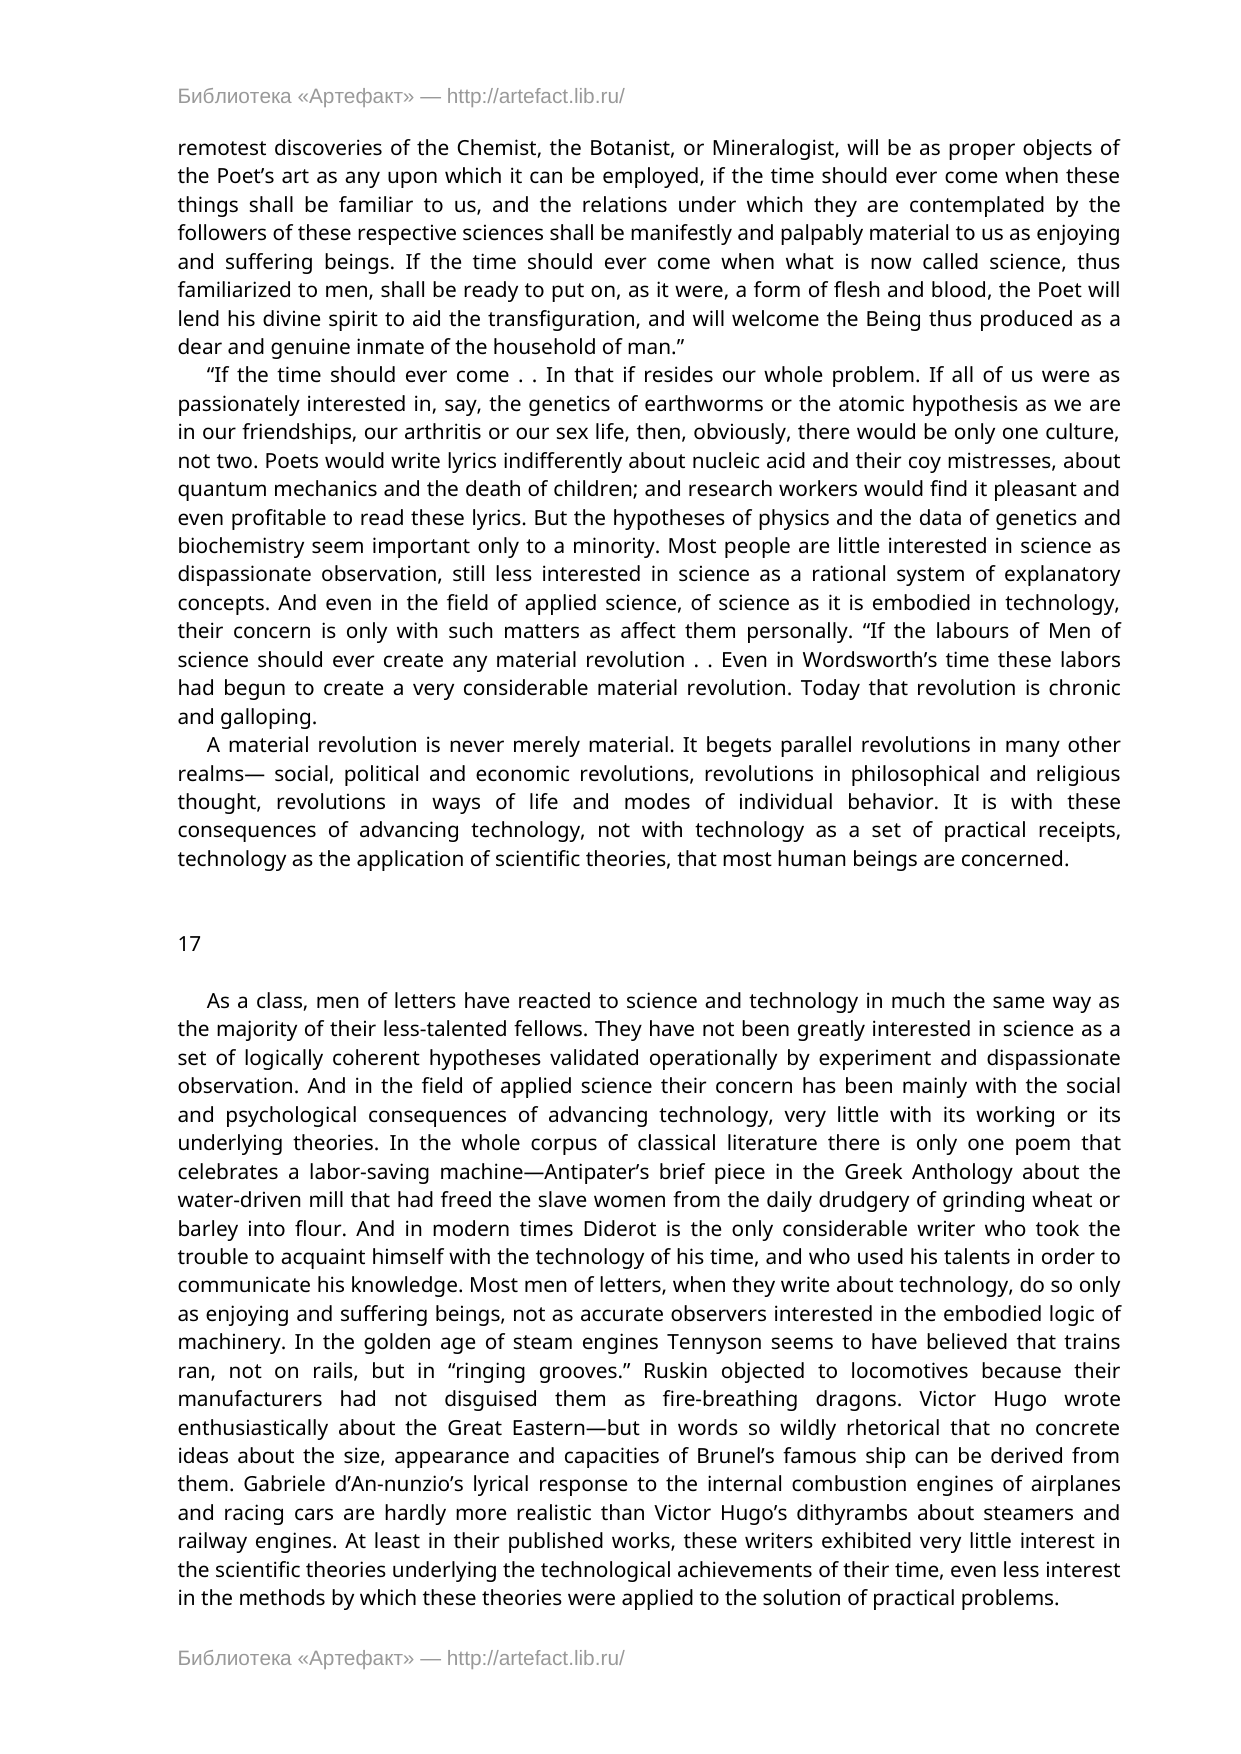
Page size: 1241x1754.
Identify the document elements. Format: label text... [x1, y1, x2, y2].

text A material revolution is never merely material. It begets parallel revolutions in many other realms— social, political and economic revolutions, revolutions in philosophical and religious thought, revolutions in ways of life and modes of individual behavior. It is with these consequences of advancing technology, not with technology as a set of practical receipts, technology as the application of scientific theories, that most human beings are concerned. [177, 730, 1122, 872]
text “If the time should ever come . . In that if resides our whole problem. If all of us were as passionately interested in, say, the genetics of earthworms or the atomic hypothesis as we are in our friendships, our arthritis or our sex life, then, obviously, there would be only one culture, not two. Poets would write lyrics indifferently about nucleic acid and their coy mistresses, about quantum mechanics and the death of children; and research workers would find it pleasant and even profitable to read these lyrics. But the hypotheses of physics and the data of genetics and biochemistry seem important only to a minority. Most people are little interested in science as dispassionate observation, still less interested in science as a rational system of explanatory concepts. And even in the field of applied science, of science as it is embodied in technology, their concern is only with such matters as affect them personally. “If the labours of Men of science should ever create any material revolution . . Even in Wordsworth’s time these labors had begun to create a very considerable material revolution. Today that revolution is chronic and galloping. [177, 361, 1122, 730]
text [177, 133, 1122, 361]
subtitle 17 [177, 929, 1122, 958]
text As a class, men of letters have reacted to science and technology in much the same way as the majority of their less-talented fellows. They have not been greatly interested in science as a set of logically coherent hypotheses validated operationally by experiment and dispassionate observation. And in the field of applied science their concern has been mainly with the social and psychological consequences of advancing technology, very little with its working or its underlying theories. In the whole corpus of classical literature there is only one poem that celebrates a labor-saving machine—Antipater’s brief piece in the Greek Anthology about the water-driven mill that had freed the slave women from the daily drudgery of grinding wheat or barley into flour. And in modern times Diderot is the only considerable writer who took the trouble to acquaint himself with the technology of his time, and who used his talents in order to communicate his knowledge. Most men of letters, when they write about technology, do so only as enjoying and suffering beings, not as accurate observers interested in the embodied logic of machinery. In the golden age of steam engines Tennyson seems to have believed that trains ran, not on rails, but in “ringing grooves.” Ruskin objected to locomotives because their manufacturers had not disguised them as fire-breathing dragons. Victor Hugo wrote enthusiastically about the Great Eastern—but in words so wildly rhetorical that no concrete ideas about the size, appearance and capacities of Brunel’s famous ship can be derived from them. Gabriele d’An-nunzio’s lyrical response to the internal combustion engines of airplanes and racing cars are hardly more realistic than Victor Hugo’s dithyrambs about steamers and railway engines. At least in their published works, these writers exhibited very little interest in the scientific theories underlying the technological achievements of their time, even less interest in the methods by which these theories were applied to the solution of practical problems. [177, 986, 1122, 1612]
